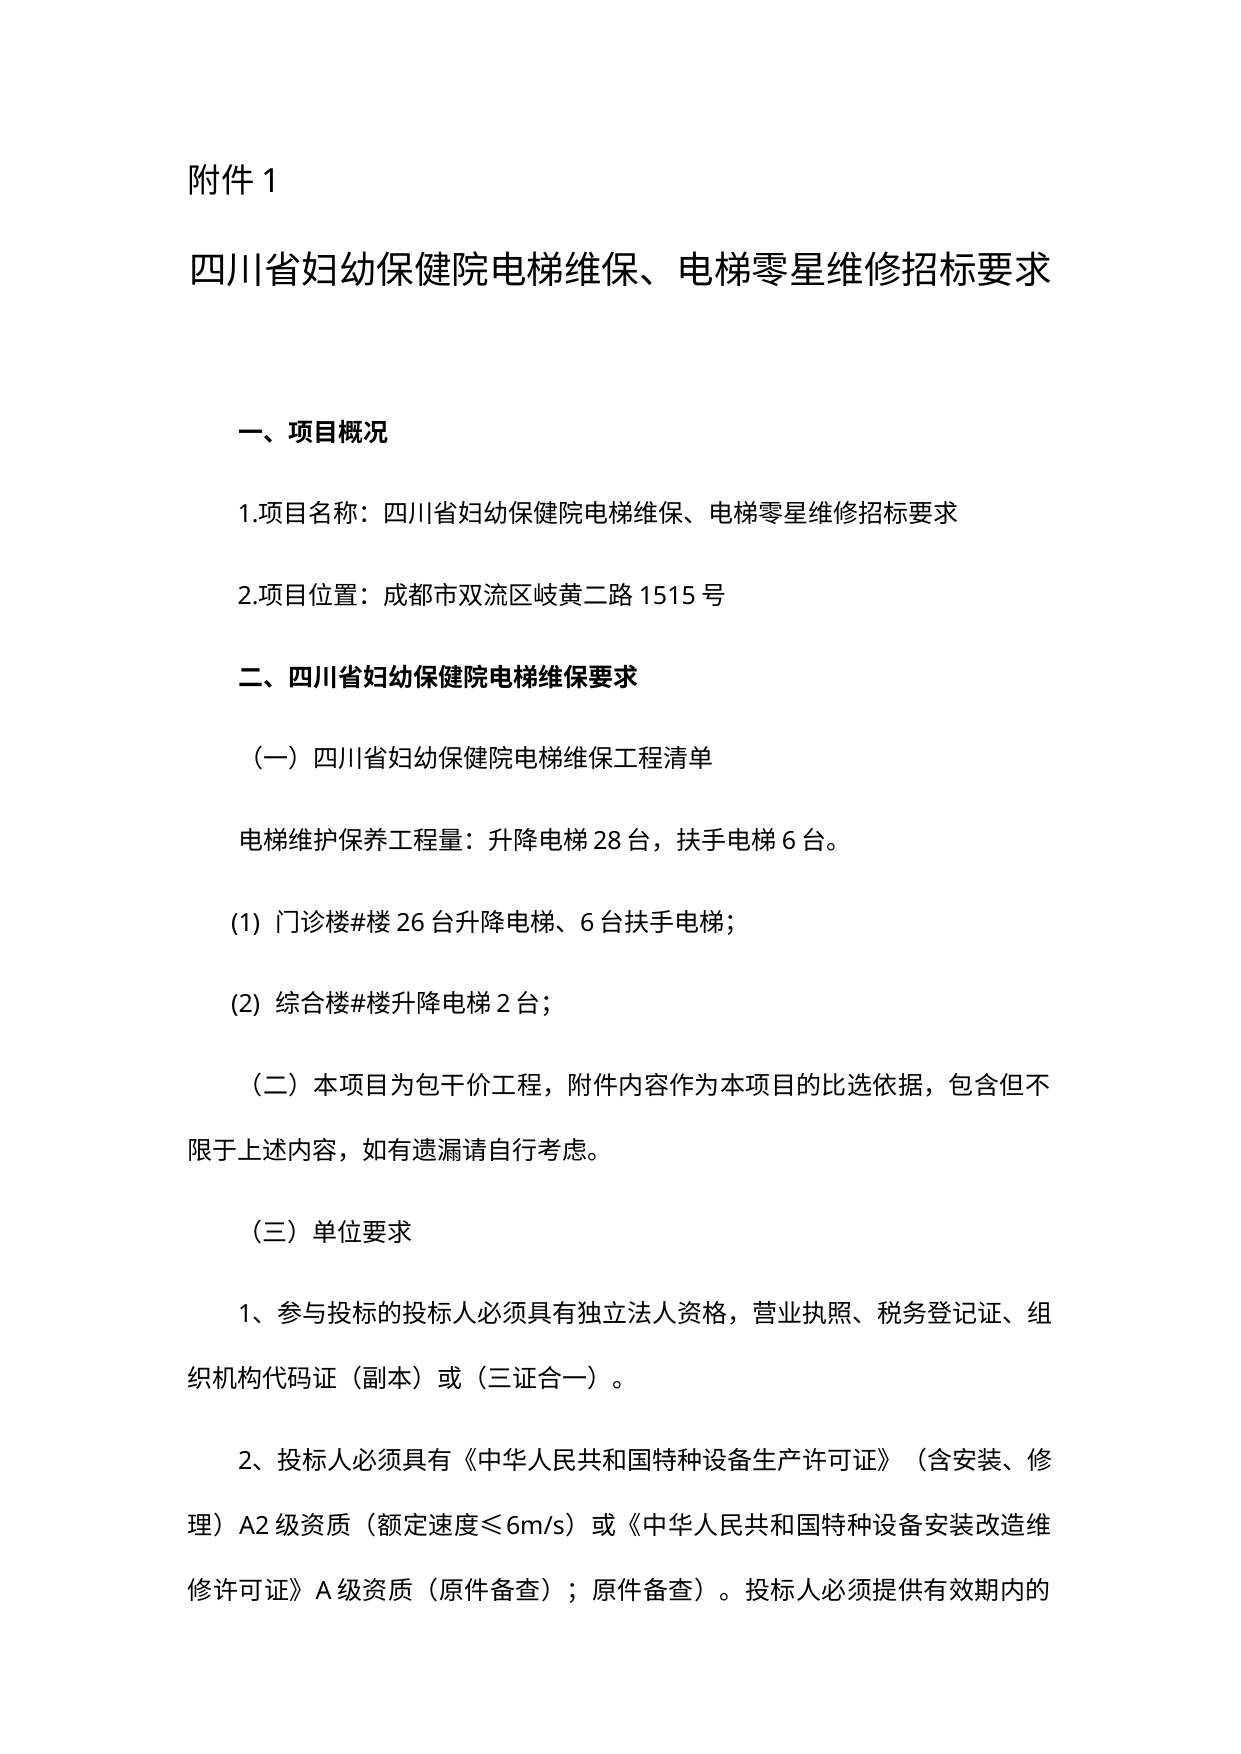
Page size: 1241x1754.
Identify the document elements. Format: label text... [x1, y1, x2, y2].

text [187, 1426, 1053, 1621]
text 电梯维护保养工程量：升降电梯28台，扶手电梯6台。 [187, 806, 1053, 871]
list 综合楼#楼升降电梯2台； [231, 969, 1053, 1034]
text 1、参与投标的投标人必须具有独立法人资格，营业执照、税务登记证、组织机构代码证（副本）或（三证合一）。 [187, 1279, 1053, 1409]
text 附件1 [187, 146, 1053, 211]
text 一、项目概况 [187, 398, 1053, 463]
text 四川省妇幼保健院电梯维保、电梯零星维修招标要求 [187, 234, 1053, 299]
text 2.项目位置：成都市双流区岐黄二路1515号 [187, 561, 1053, 626]
text （二）本项目为包干价工程，附件内容作为本项目的比选依据，包含但不限于上述内容，如有遗漏请自行考虑。 [187, 1051, 1053, 1181]
text 1.项目名称：四川省妇幼保健院电梯维保、电梯零星维修招标要求 [187, 479, 1053, 544]
text 二、四川省妇幼保健院电梯维保要求 [187, 643, 1053, 708]
list 门诊楼#楼26台升降电梯、6台扶手电梯； [231, 888, 1053, 953]
text （一）四川省妇幼保健院电梯维保工程清单 [187, 724, 1053, 789]
text （三）单位要求 [187, 1198, 1053, 1263]
